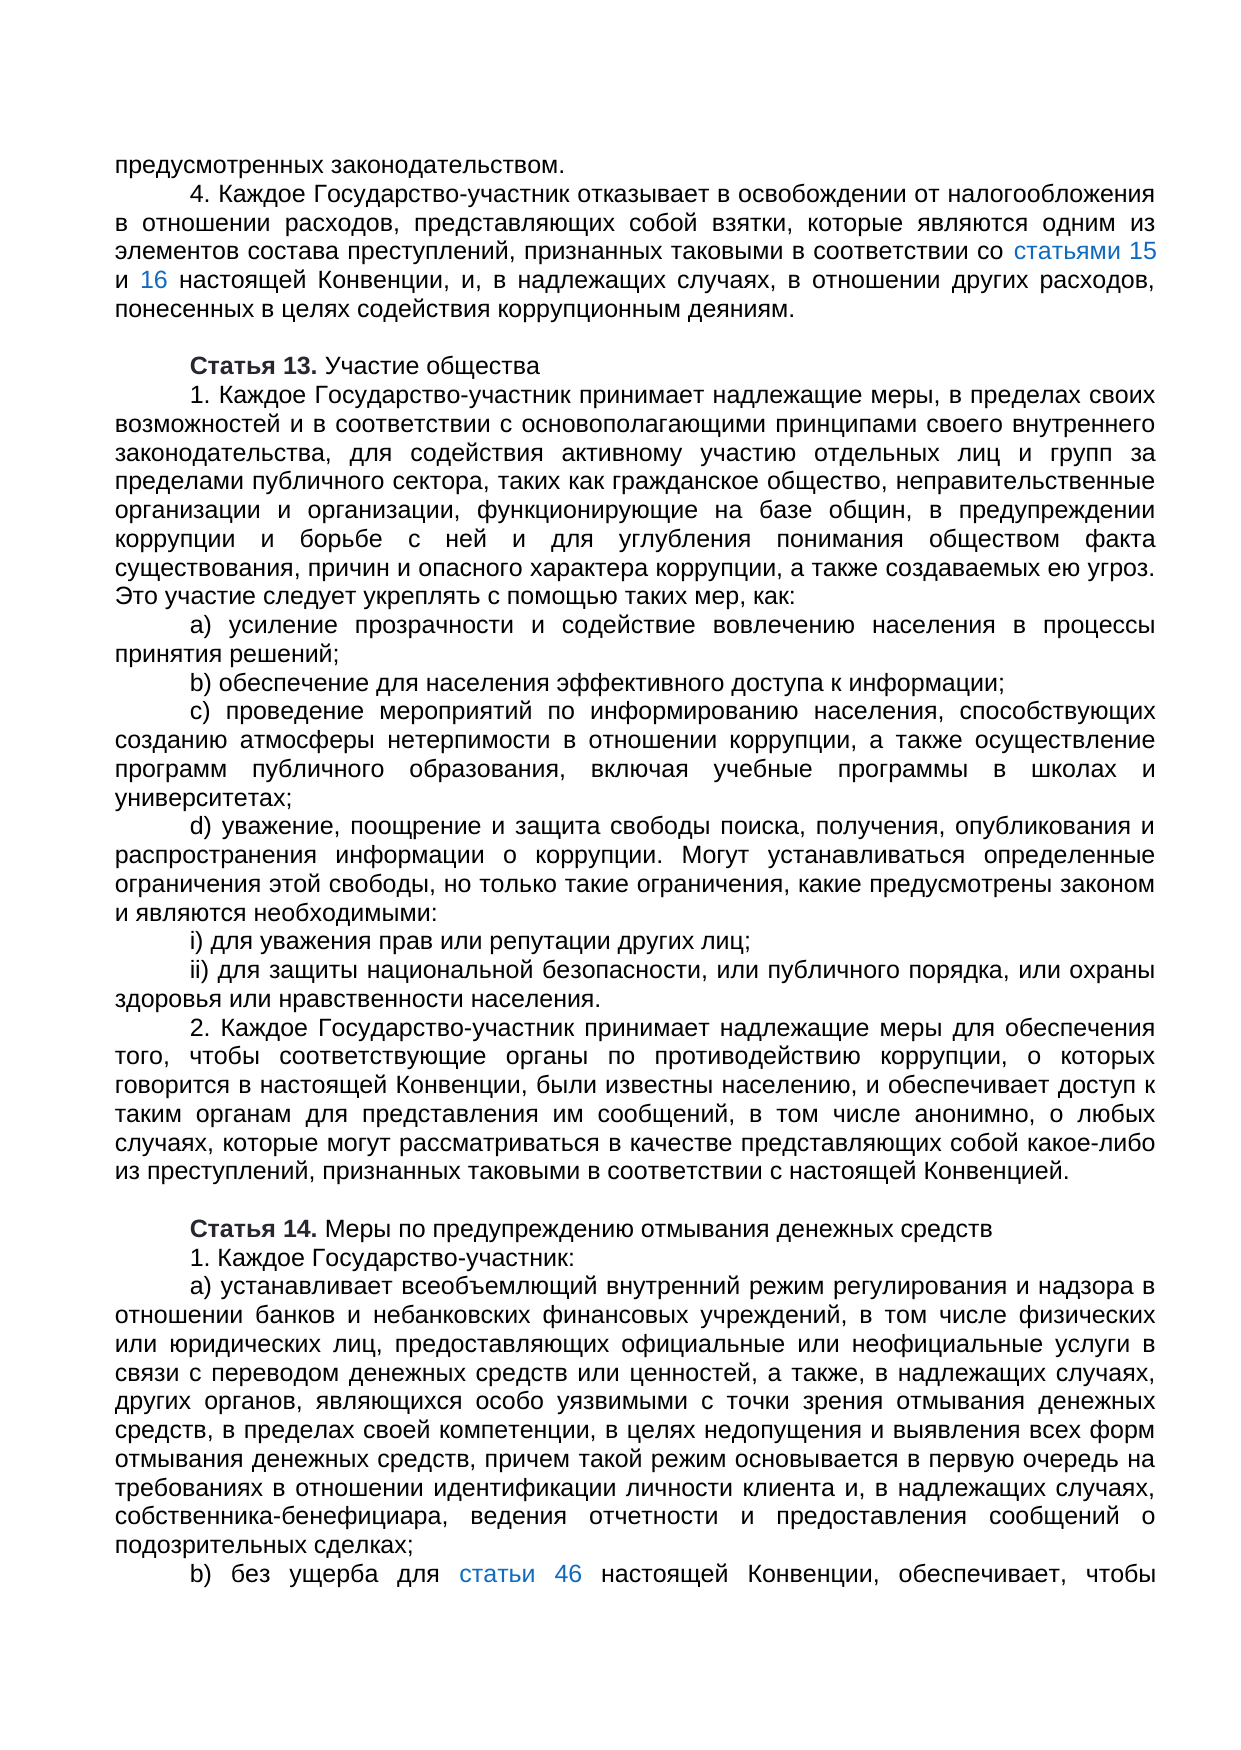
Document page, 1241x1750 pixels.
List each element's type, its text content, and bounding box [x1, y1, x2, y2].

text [114, 1559, 1157, 1587]
text Статья 13. Участие общества [189, 351, 1157, 380]
text а) устанавливает всеобъемлющий внутренний режим регулирования и надзора в отношении банков и небанковских финансовых учреждений, в том числе физических или юридических лиц, предоставляющих официальные или неофициальные услуги в связи с переводом денежных средств или ценностей, а также, в надлежащих случаях, других органов, являющихся особо уязвимыми с точки зрения отмывания денежных средств, в пределах своей компетенции, в целях недопущения и выявления всех форм отмывания денежных средств, причем такой режим основывается в первую очередь на требованиях в отношении идентификации личности клиента и, в надлежащих случаях, собственника-бенефициара, ведения отчетности и предоставления сообщений о подозрительных сделках; [114, 1271, 1157, 1559]
text d) уважение, поощрение и защита свободы поиска, получения, опубликования и распространения информации о коррупции. Могут устанавливаться определенные ограничения этой свободы, но только такие ограничения, какие предусмотрены законом и являются необходимыми: [114, 811, 1157, 926]
text 4. Каждое Государство-участник отказывает в освобождении от налогообложения в отношении расходов, представляющих собой взятки, которые являются одним из элементов состава преступлений, признанных таковыми в соответствии со статьями 15 и 16 настоящей Конвенции, и, в надлежащих случаях, в отношении других расходов, понесенных в целях содействия коррупционным деяниям. [114, 179, 1157, 322]
text i) для уважения прав или репутации других лиц; [114, 926, 1157, 955]
text 1. Каждое Государство-участник: [114, 1242, 1157, 1271]
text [114, 150, 1157, 179]
text 2. Каждое Государство-участник принимает надлежащие меры для обеспечения того, чтобы соответствующие органы по противодействию коррупции, о которых говорится в настоящей Конвенции, были известны населению, и обеспечивает доступ к таким органам для представления им сообщений, в том числе анонимно, о любых случаях, которые могут рассматриваться в качестве представляющих собой какое-либо из преступлений, признанных таковыми в соответствии с настоящей Конвенцией. [114, 1012, 1157, 1185]
text с) проведение мероприятий по информированию населения, способствующих созданию атмосферы нетерпимости в отношении коррупции, а также осуществление программ публичного образования, включая учебные программы в школах и университетах; [114, 696, 1157, 811]
text ii) для защиты национальной безопасности, или публичного порядка, или охраны здоровья или нравственности населения. [114, 955, 1157, 1012]
text а) усиление прозрачности и содействие вовлечению населения в процессы принятия решений; [114, 610, 1157, 667]
text Статья 14. Меры по предупреждению отмывания денежных средств [189, 1214, 1157, 1242]
text 1. Каждое Государство-участник принимает надлежащие меры, в пределах своих возможностей и в соответствии с основополагающими принципами своего внутреннего законодательства, для содействия активному участию отдельных лиц и групп за пределами публичного сектора, таких как гражданское общество, неправительственные организации и организации, функционирующие на базе общин, в предупреждении коррупции и борьбе с ней и для углубления понимания обществом факта существования, причин и опасного характера коррупции, а также создаваемых ею угроз. Это участие следует укреплять с помощью таких мер, как: [114, 380, 1157, 610]
text b) обеспечение для населения эффективного доступа к информации; [114, 667, 1157, 696]
